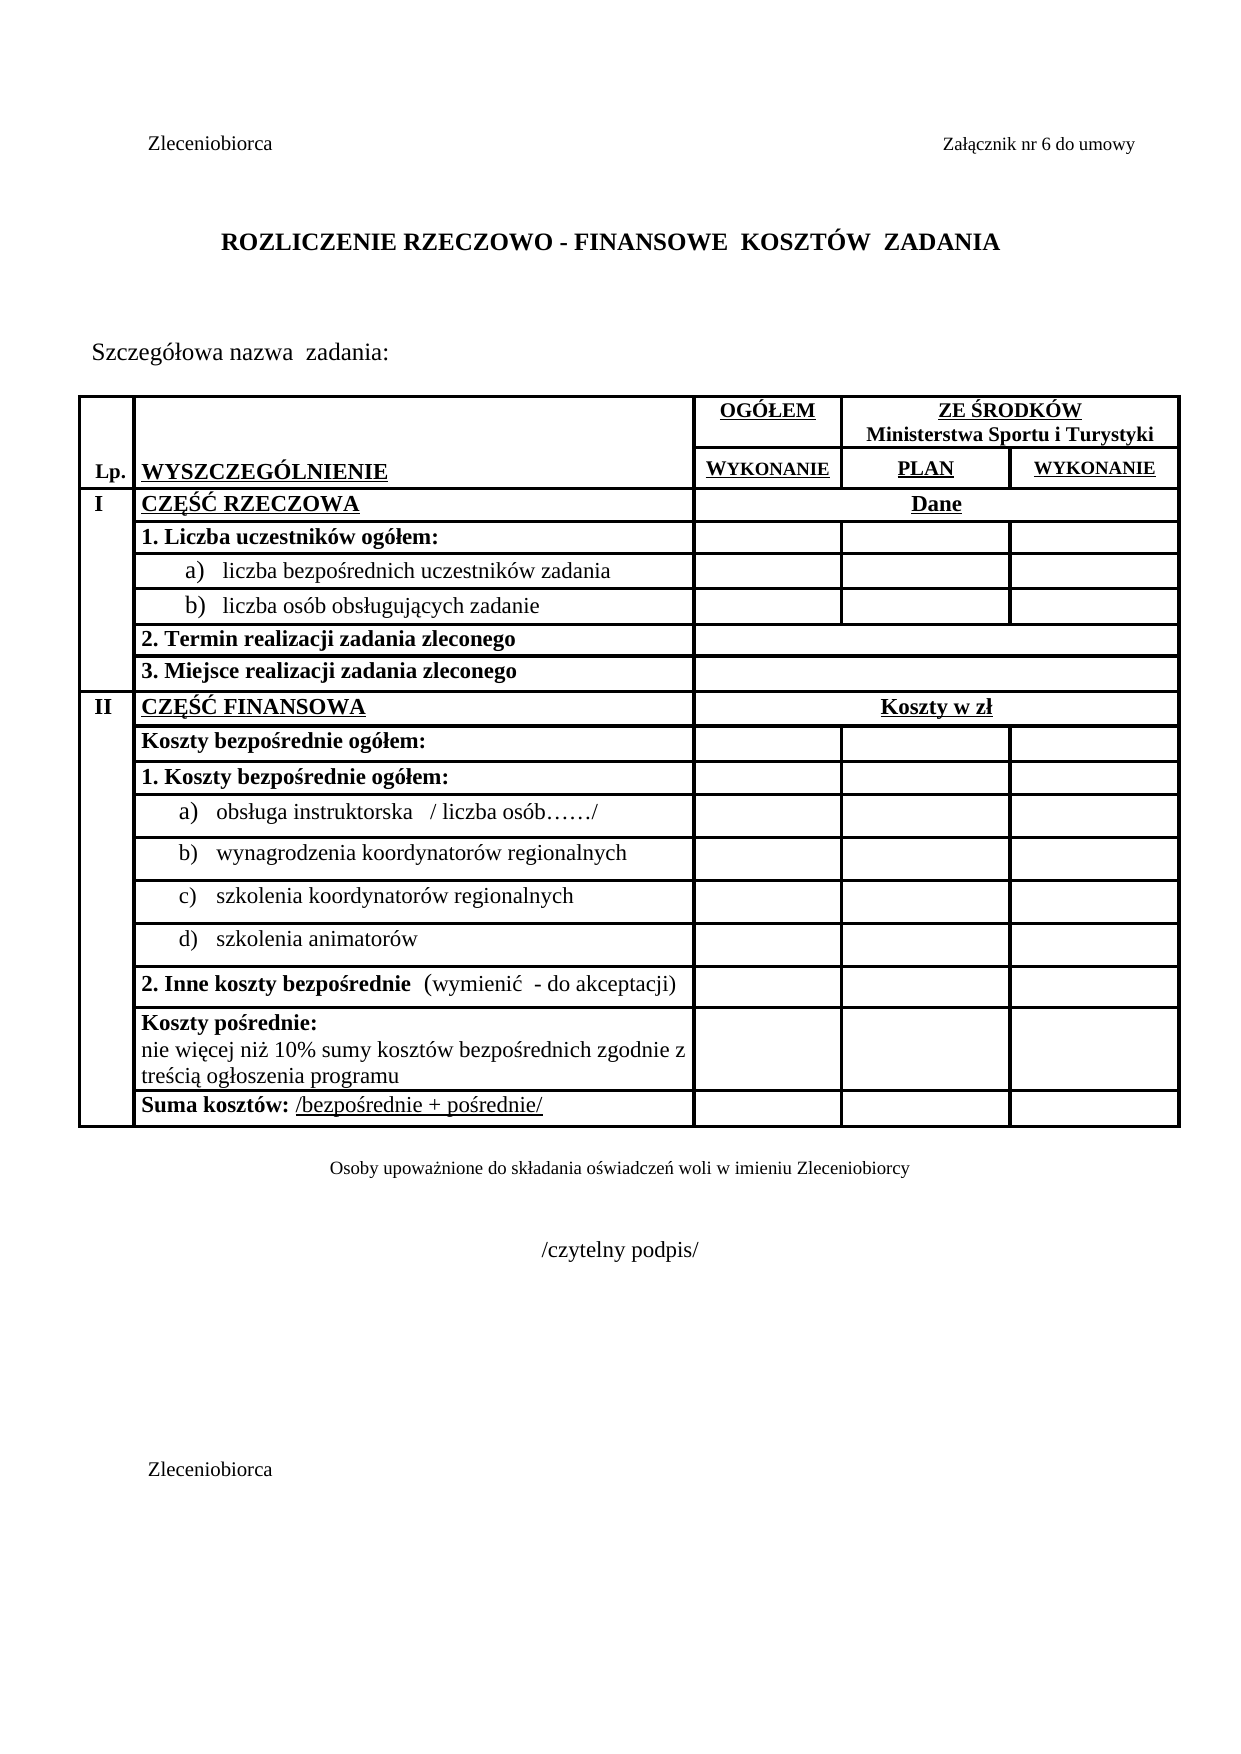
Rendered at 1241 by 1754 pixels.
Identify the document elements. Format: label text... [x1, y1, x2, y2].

table_cell [1012, 882, 1177, 922]
table_cell [696, 925, 840, 965]
table_cell [843, 882, 1008, 922]
table_cell [696, 523, 840, 552]
table_cell [696, 555, 840, 587]
table_cell szkolenia koordynatorów regionalnych [136, 882, 692, 922]
table_cell [1012, 1092, 1177, 1125]
text Osoby upoważnione do składania oświadczeń woli w imieniu Zleceniobiorcy [148, 1157, 1093, 1178]
table_header ZE ŚRODKÓW Ministerstwa Sportu i Turystyki [843, 398, 1177, 446]
table_cell szkolenia animatorów [136, 925, 692, 965]
table_cell Suma kosztów: /bezpośrednie + pośrednie/ [136, 1092, 692, 1125]
table_cell [843, 925, 1008, 965]
table_cell Koszty pośrednie: nie więcej niż 10% sumy kosztów bezpośrednich zgodnie z treścią ogłoszenia programu [136, 1009, 692, 1088]
table_cell [843, 523, 1008, 552]
text Zleceniobiorca [148, 1457, 1093, 1481]
table_cell CZĘŚĆ FINANSOWA [136, 693, 692, 724]
table_cell WYKONANIE [1012, 449, 1177, 487]
table_cell [1012, 728, 1177, 760]
table_cell 1. Liczba uczestników ogółem: [136, 523, 692, 552]
table_cell [696, 728, 840, 760]
table_cell [1012, 839, 1177, 879]
table_cell [1012, 523, 1177, 552]
table_cell [1012, 925, 1177, 965]
table_cell [1012, 968, 1177, 1006]
table_cell wynagrodzenia koordynatorów regionalnych [136, 839, 692, 879]
table_cell [843, 1092, 1008, 1125]
table_cell Koszty bezpośrednie ogółem: [136, 728, 692, 760]
table_cell liczba osób obsługujących zadanie [136, 590, 692, 622]
table_cell PLAN [843, 449, 1008, 487]
table_cell [1012, 555, 1177, 587]
table_cell 2. Inne koszty bezpośrednie (wymienić - do akceptacji) [136, 968, 692, 1006]
table_cell [843, 590, 1008, 622]
table_cell obsługa instruktorska / liczba osób……/ [136, 796, 692, 836]
table_header OGÓŁEM [696, 398, 840, 446]
table_cell [843, 839, 1008, 879]
table_cell [696, 839, 840, 879]
table_cell [1012, 1009, 1177, 1088]
table_cell [843, 555, 1008, 587]
text Zleceniobiorca Załącznik nr 6 do umowy [148, 131, 1137, 155]
table_cell [843, 968, 1008, 1006]
table_cell [843, 763, 1008, 793]
subtitle ROZLICZENIE RZECZOWO - FINANSOWE KOSZTÓW ZADANIA [129, 227, 1093, 256]
table_cell [1012, 796, 1177, 836]
table_cell [696, 763, 840, 793]
table_cell CZĘŚĆ RZECZOWA [136, 490, 692, 520]
table_cell Koszty w zł [696, 693, 1177, 724]
table_cell 3. Miejsce realizacji zadania zleconego [136, 658, 692, 689]
table_cell WYKONANIE [696, 449, 840, 487]
table_cell [843, 728, 1008, 760]
table_cell liczba bezpośrednich uczestników zadania [136, 555, 692, 587]
table_header Lp. [81, 398, 132, 487]
table_cell [696, 968, 840, 1006]
table_cell [696, 626, 1177, 654]
table_cell II [81, 693, 132, 1125]
table_cell [696, 658, 1177, 689]
table_cell Dane [696, 490, 1177, 520]
table_cell [843, 796, 1008, 836]
table_cell 2. Termin realizacji zadania zleconego [136, 626, 692, 654]
table_cell [1012, 590, 1177, 622]
table_cell I [81, 490, 132, 689]
table_cell [696, 796, 840, 836]
table_cell [1012, 763, 1177, 793]
table_header WYSZCZEGÓLNIENIE [136, 398, 692, 487]
table_cell [843, 1009, 1008, 1088]
table_cell [696, 1092, 840, 1125]
table_cell [696, 590, 840, 622]
table_cell [696, 1009, 840, 1088]
table_cell 1. Koszty bezpośrednie ogółem: [136, 763, 692, 793]
text /czytelny podpis/ [148, 1236, 900, 1262]
subtitle Szczegółowa nazwa zadania: [91, 337, 1093, 366]
table_cell [696, 882, 840, 922]
